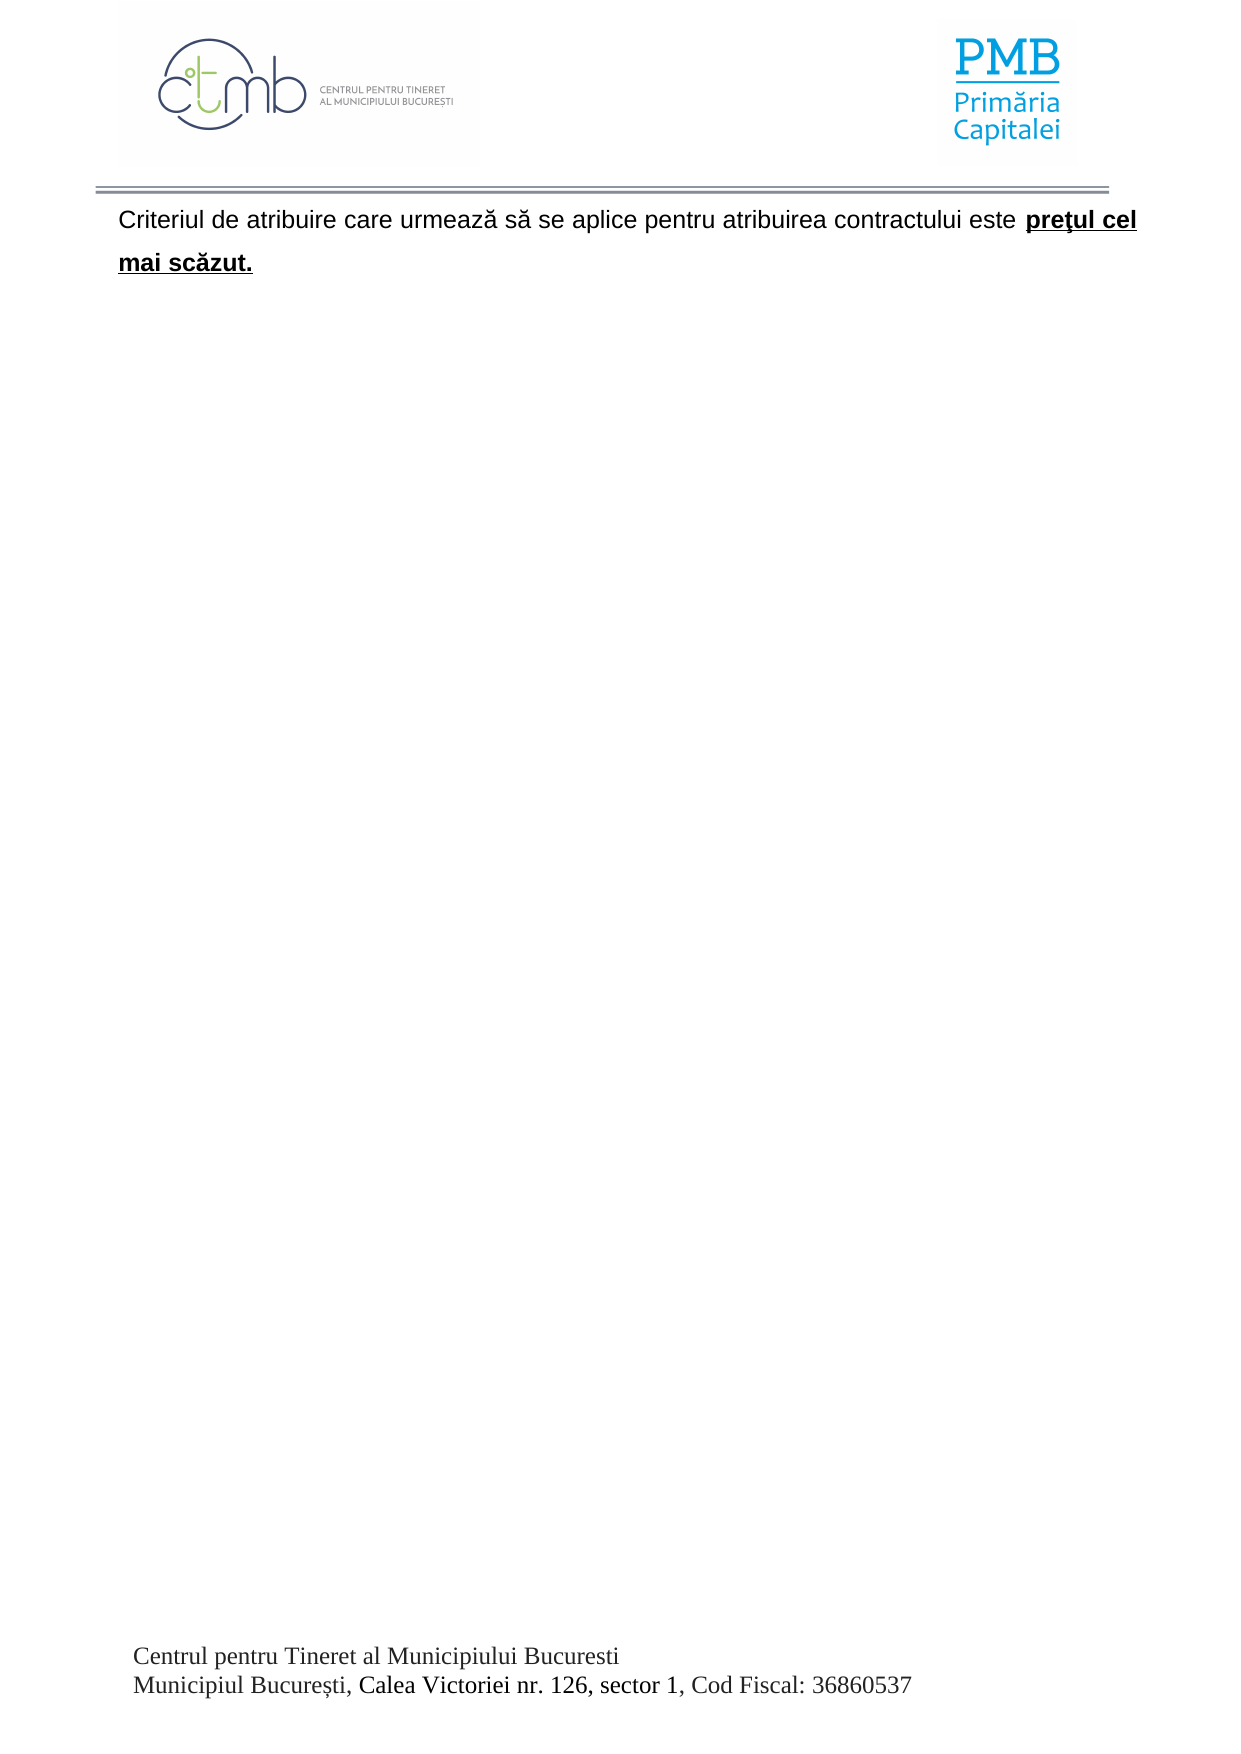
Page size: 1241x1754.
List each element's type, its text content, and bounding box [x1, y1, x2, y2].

picture [936, 19, 1078, 166]
picture [95, 171, 1110, 194]
text Criteriul de atribuire care urmează să se aplice pentru atribuirea contractului este preţul cel mai scăzut. [118, 205, 1137, 277]
picture [117, 1, 481, 167]
